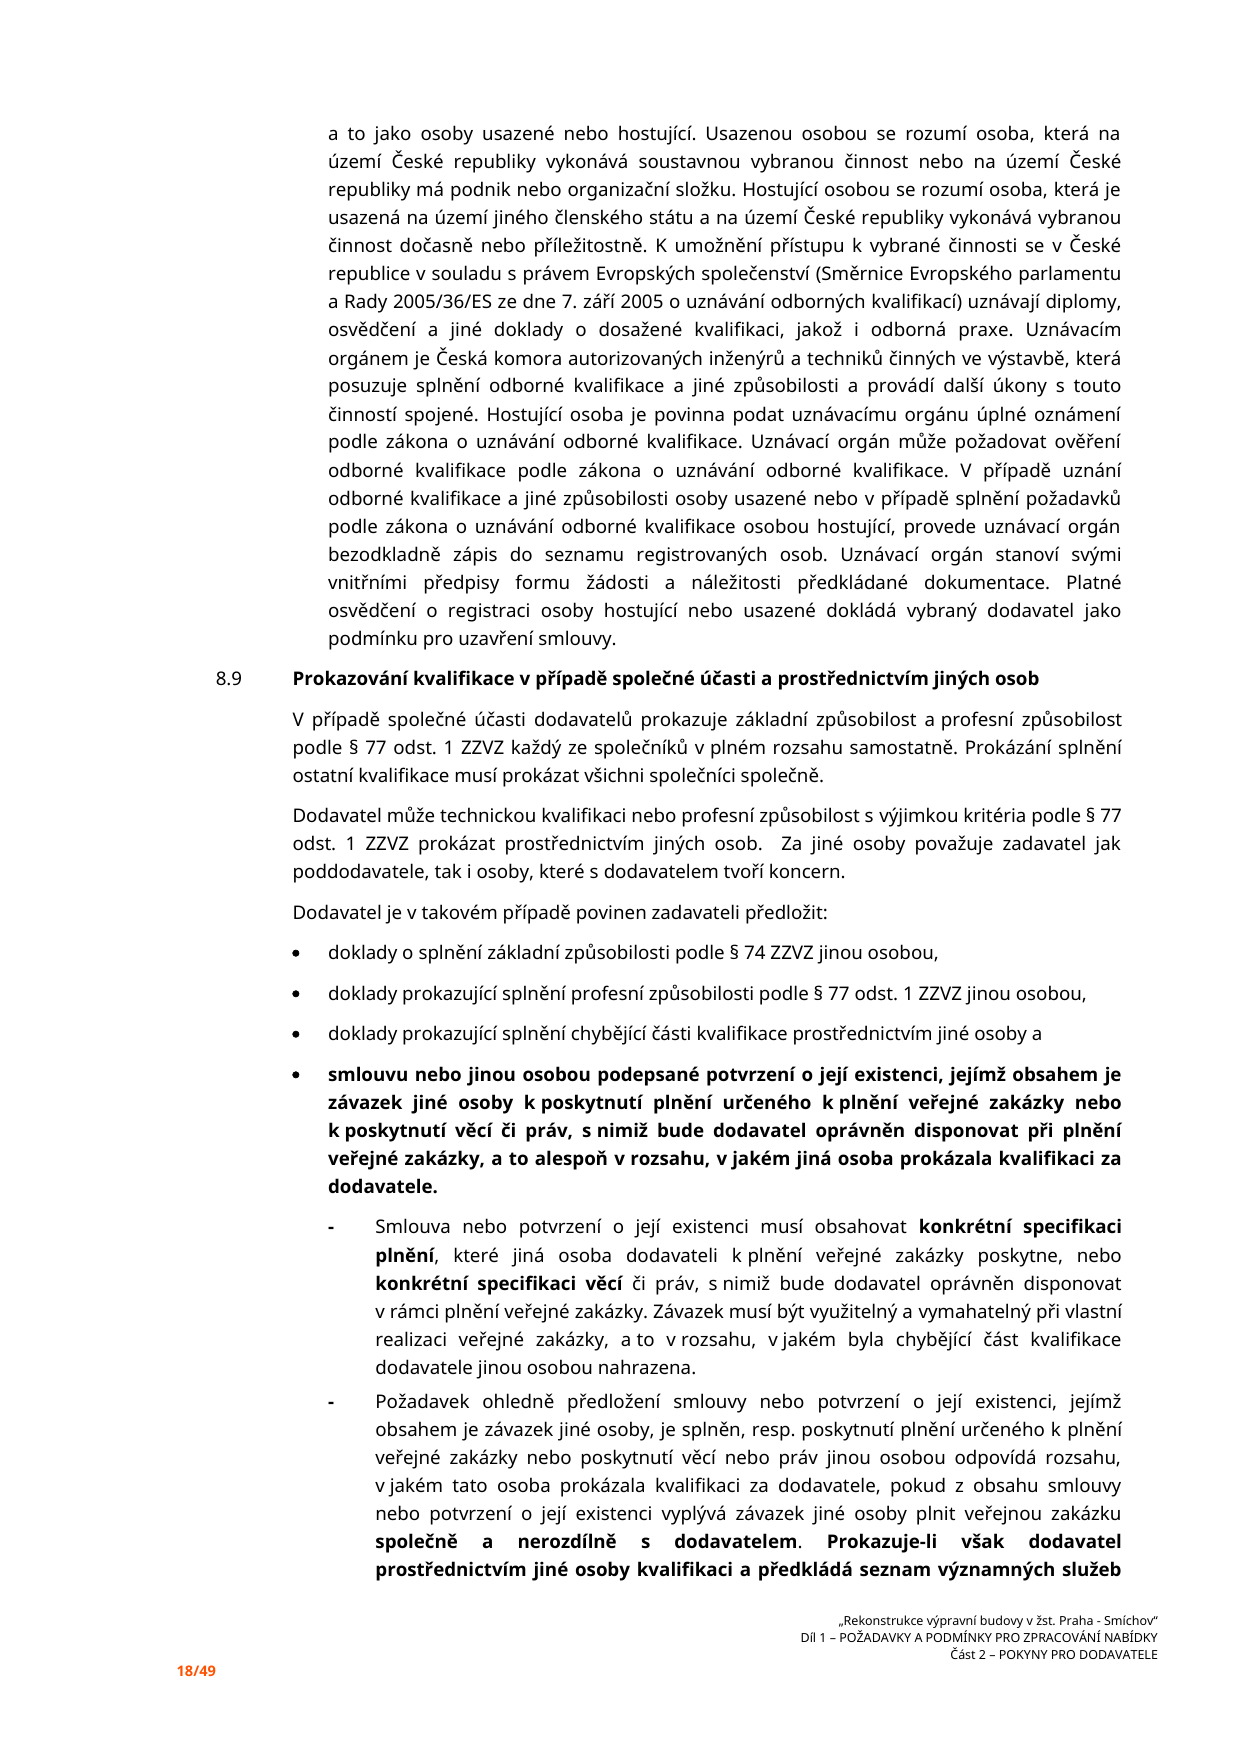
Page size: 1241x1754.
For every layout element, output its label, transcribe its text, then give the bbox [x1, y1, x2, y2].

text V případě společné účasti dodavatelů prokazuje základní způsobilost a profesní způsobilost podle § 77 odst. 1 ZZVZ každý ze společníků v plném rozsahu samostatně. Prokázání splnění ostatní kvalifikace musí prokázat všichni společníci společně. [292, 706, 1122, 788]
text doklady prokazující splnění profesní způsobilosti podle § 77 odst. 1 ZZVZ jinou osobou, [292, 980, 1122, 1006]
text Dodavatel může technickou kvalifikaci nebo profesní způsobilost s výjimkou kritéria podle § 77 odst. 1 ZZVZ prokázat prostřednictvím jiných osob. Za jiné osoby považuje zadavatel jak poddodavatele, tak i osoby, které s dodavatelem tvoří koncern. [292, 803, 1122, 884]
text smlouvu nebo jinou osobou podepsané potvrzení o její existenci, jejímž obsahem je závazek jiné osoby k poskytnutí plnění určeného k plnění veřejné zakázky nebo k poskytnutí věcí či práv, s nimiž bude dodavatel oprávněn disponovat při plnění veřejné zakázky, a to alespoň v rozsahu, v jakém jiná osoba prokázala kvalifikaci za dodavatele. [292, 1061, 1122, 1199]
text doklady o splnění základní způsobilosti podle § 74 ZZVZ jinou osobou, [292, 940, 1122, 965]
text Dodavatel je v takovém případě povinen zadavateli předložit: [292, 899, 1122, 925]
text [328, 1388, 1122, 1582]
text Smlouva nebo potvrzení o její existenci musí obsahovat konkrétní specifikaci plnění, které jiná osoba dodavateli k plnění veřejné zakázky poskytne, nebo konkrétní specifikaci věcí či práv, s nimiž bude dodavatel oprávněn disponovat v rámci plnění veřejné zakázky. Závazek musí být využitelný a vymahatelný při vlastní realizaci veřejné zakázky, a to v rozsahu, v jakém byla chybějící část kvalifikace dodavatele jinou osobou nahrazena. [328, 1214, 1122, 1379]
text Prokazování kvalifikace v případě společné účasti a prostřednictvím jiných osob [216, 666, 1122, 691]
text doklady prokazující splnění chybějící části kvalifikace prostřednictvím jiné osoby a [292, 1021, 1122, 1046]
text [292, 121, 1122, 651]
